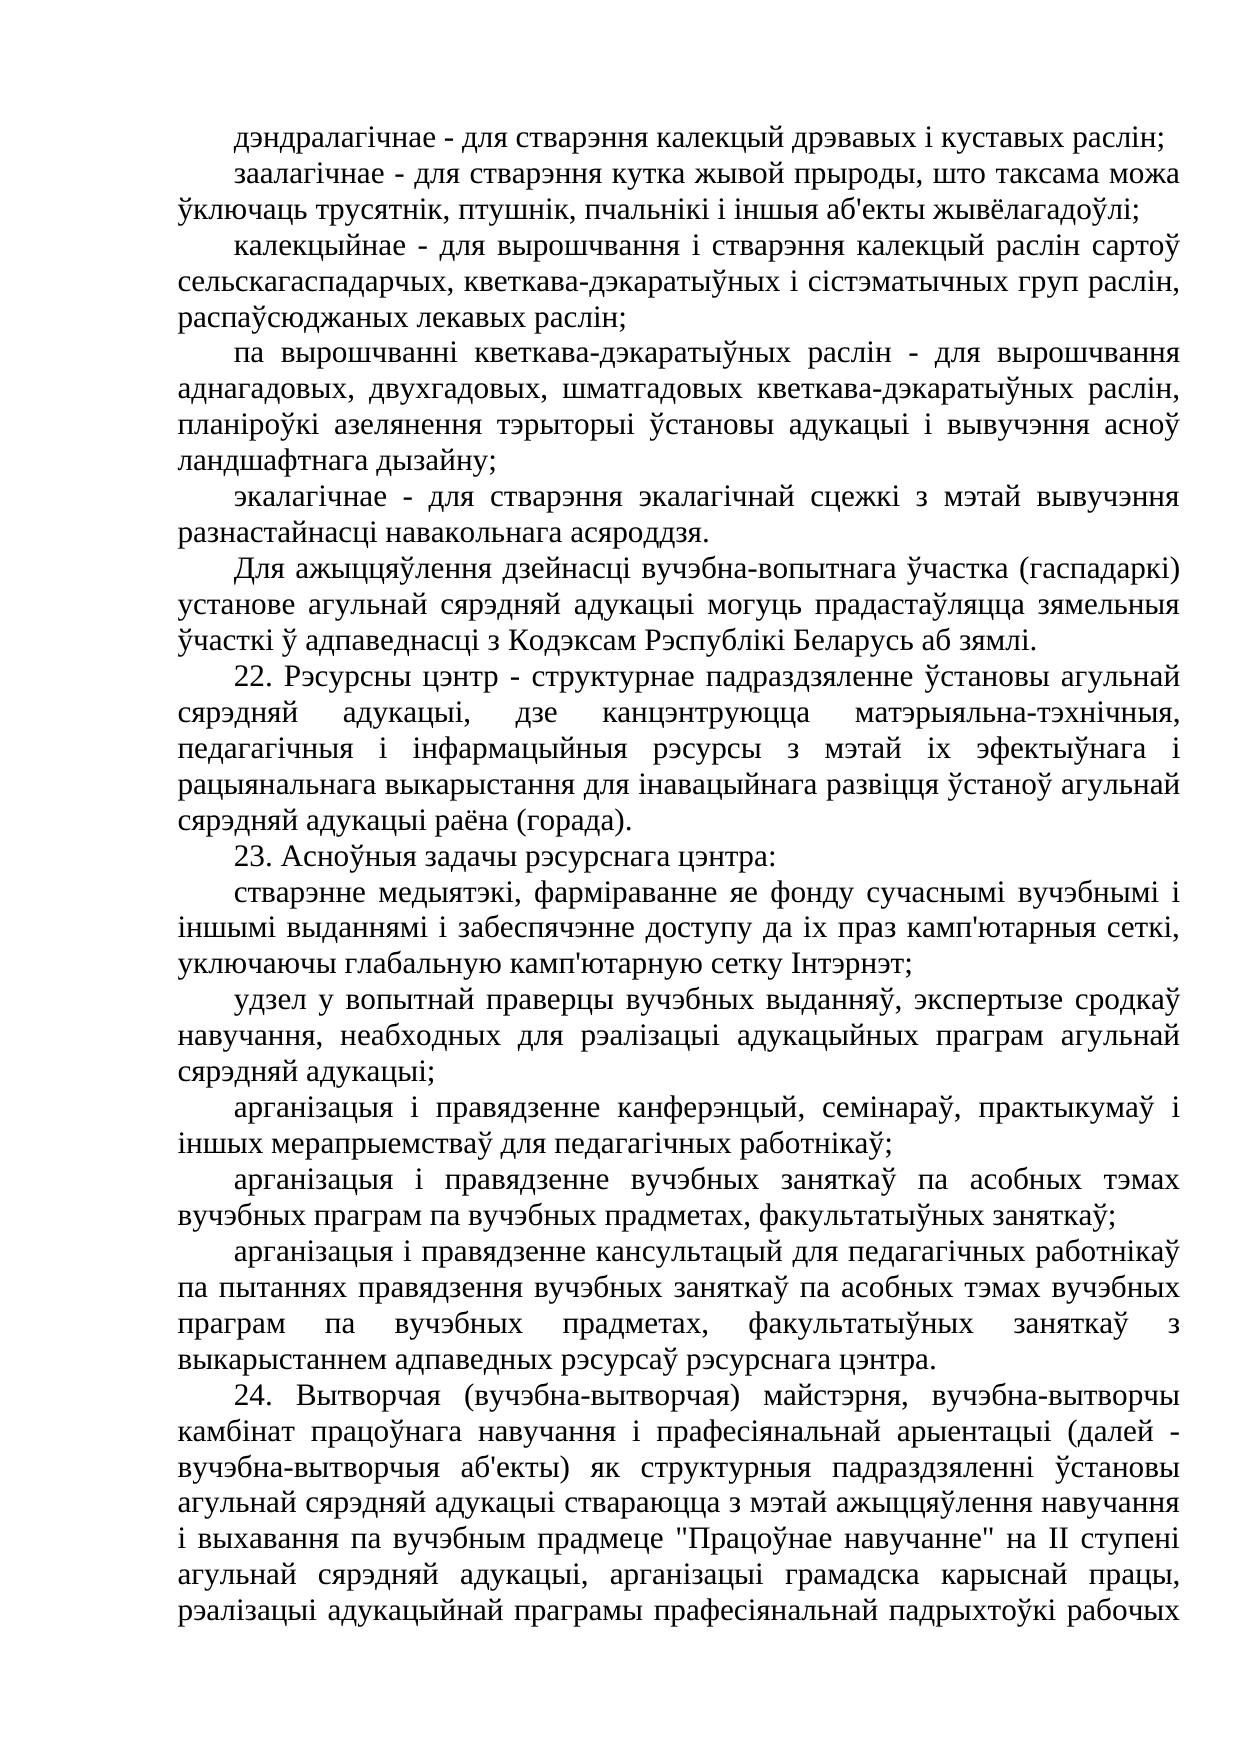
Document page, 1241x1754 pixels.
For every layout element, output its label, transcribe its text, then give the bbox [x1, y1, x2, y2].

text арганiзацыя i правядзенне вучэбных заняткаў па асобных тэмах вучэбных праграм па вучэбных прадметах, факультатыўных заняткаў; [177, 1160, 1181, 1232]
text 22. Рэсурсны цэнтр - структурнае падраздзяленне ўстановы агульнай сярэдняй адукацыi, дзе канцэнтруюцца матэрыяльна-тэхнiчныя, педагагiчныя i iнфармацыйныя рэсурсы з мэтай iх эфектыўнага i рацыянальнага выкарыстання для iнавацыйнага развiцця ўстаноў агульнай сярэдняй адукацыi раёна (горада). [177, 657, 1181, 837]
text заалагiчнае - для стварэння кутка жывой прыроды, што таксама можа ўключаць трусятнiк, птушнiк, пчальнiкi i iншыя аб'екты жывёлагадоўлi; [177, 154, 1181, 226]
text арганiзацыя i правядзенне кансультацый для педагагiчных работнiкаў па пытаннях правядзення вучэбных заняткаў па асобных тэмах вучэбных праграм па вучэбных прадметах, факультатыўных заняткаў з выкарыстаннем адпаведных рэсурсаў рэсурснага цэнтра. [177, 1232, 1181, 1376]
text калекцыйнае - для вырошчвання i стварэння калекцый раслiн сартоў сельскагаспадарчых, кветкава-дэкаратыўных i сiстэматычных груп раслiн, распаўсюджаных лекавых раслiн; [177, 226, 1181, 334]
text арганiзацыя i правядзенне канферэнцый, семiнараў, практыкумаў i iншых мерапрыемстваў для педагагiчных работнiкаў; [177, 1088, 1181, 1160]
text экалагiчнае - для стварэння экалагiчнай сцежкi з мэтай вывучэння разнастайнасцi навакольнага асяроддзя. [177, 477, 1181, 549]
text Для ажыццяўлення дзейнасцi вучэбна-вопытнага ўчастка (гаспадаркi) установе агульнай сярэдняй адукацыi могуць прадастаўляцца зямельныя ўчасткi ў адпаведнасцi з Кодэксам Рэспублiкi Беларусь аб зямлi. [177, 549, 1181, 657]
text дэндралагiчнае - для стварэння калекцый дрэвавых i куставых раслiн; [177, 118, 1181, 154]
text па вырошчваннi кветкава-дэкаратыўных раслiн - для вырошчвання аднагадовых, двухгадовых, шматгадовых кветкава-дэкаратыўных раслiн, планiроўкi азелянення тэрыторыi ўстановы адукацыi i вывучэння асноў ландшафтнага дызайну; [177, 334, 1181, 477]
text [177, 1376, 1181, 1627]
text стварэнне медыятэкi, фармiраванне яе фонду сучаснымi вучэбнымi i iншымi выданнямi i забеспячэнне доступу да iх праз камп'ютарныя сеткi, уключаючы глабальную камп'ютарную сетку Iнтэрнэт; [177, 873, 1181, 981]
text 23. Асноўныя задачы рэсурснага цэнтра: [177, 837, 1181, 873]
text удзел у вопытнай праверцы вучэбных выданняў, экспертызе сродкаў навучання, неабходных для рэалiзацыi адукацыйных праграм агульнай сярэдняй адукацыi; [177, 981, 1181, 1088]
